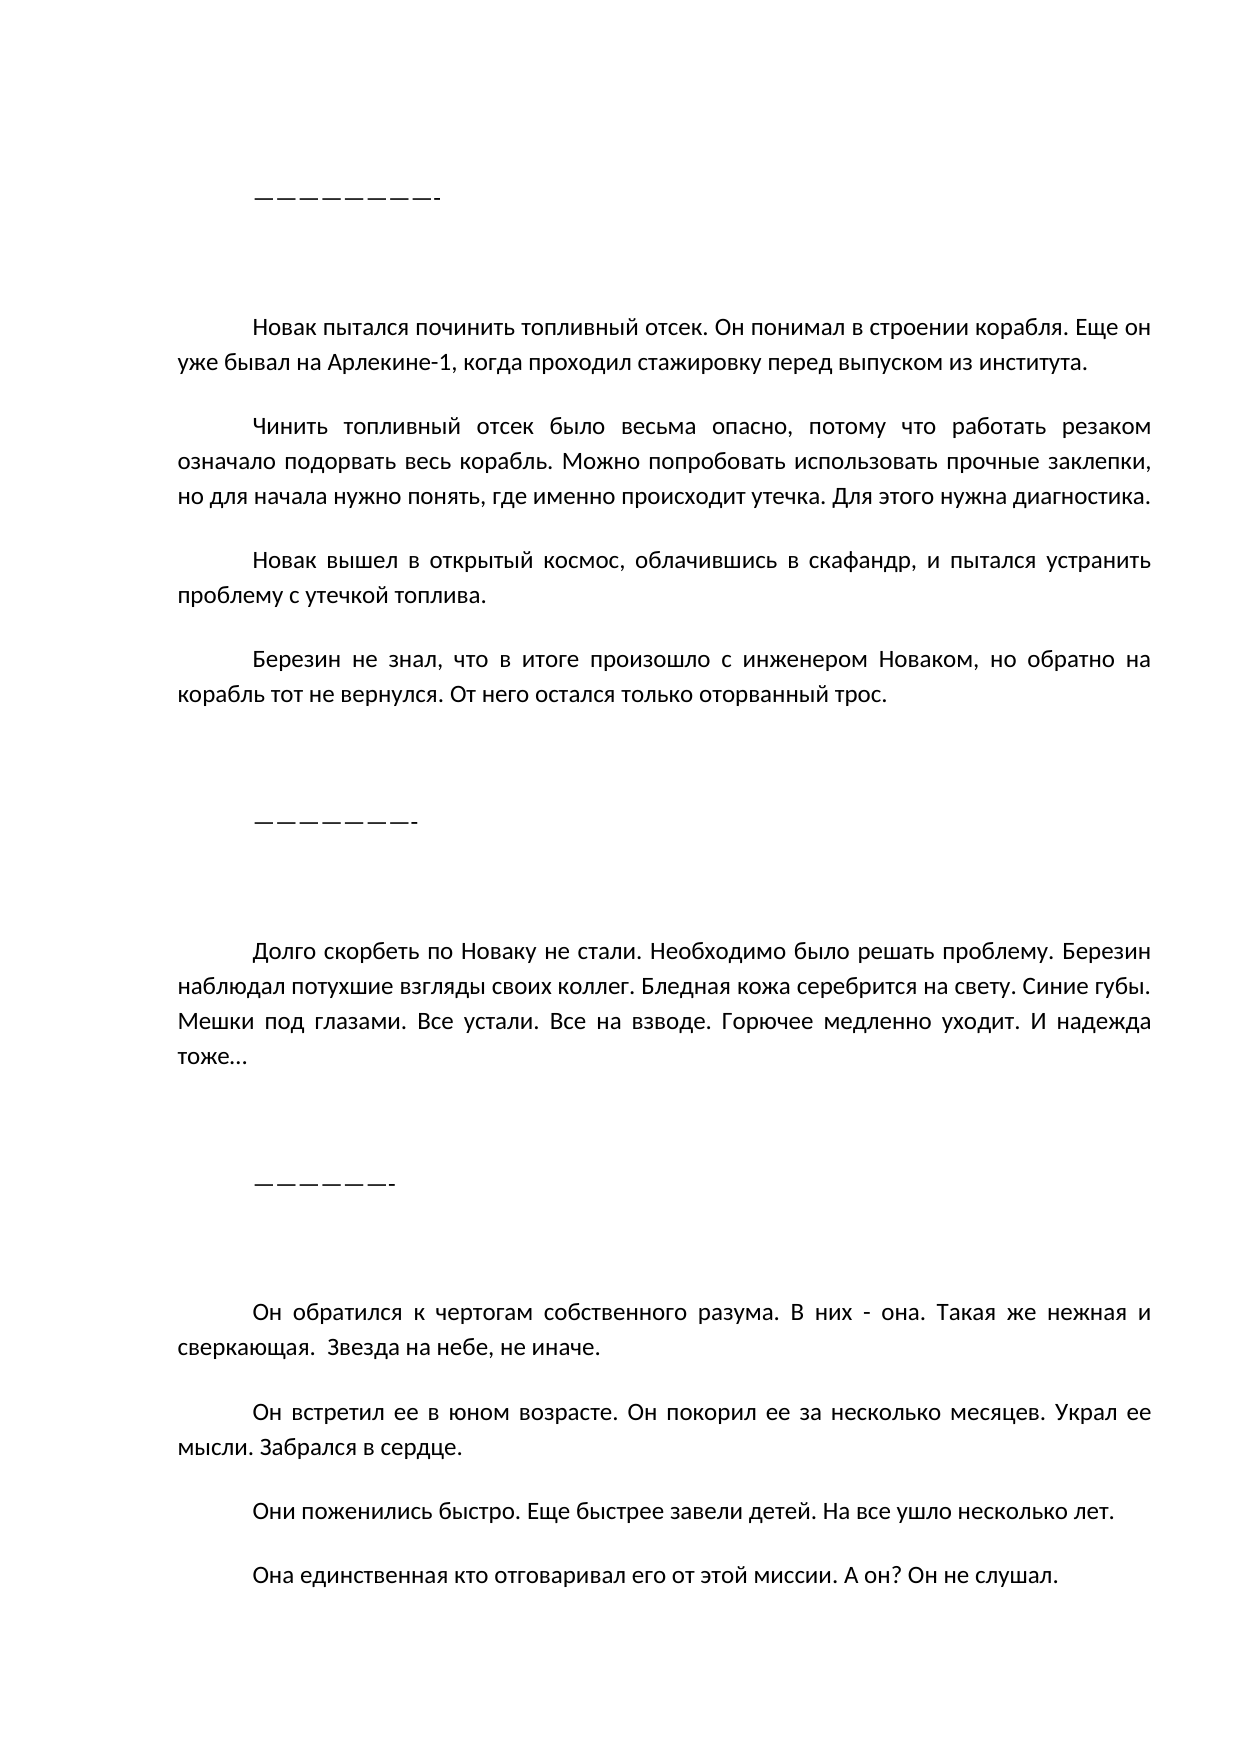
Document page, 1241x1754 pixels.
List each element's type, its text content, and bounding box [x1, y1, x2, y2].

text Он обратился к чертогам собственного разума. В них - она. Такая же нежная и сверкающая. Звезда на небе, не иначе. [177, 1296, 1152, 1362]
text ———————- [177, 806, 1152, 837]
text Он встретил ее в юном возрасте. Он покорил ее за несколько месяцев. Украл ее мысли. Забрался в сердце. [177, 1396, 1152, 1461]
text Долго скорбеть по Новаку не стали. Необходимо было решать проблему. Березин наблюдал потухшие взгляды своих коллег. Бледная кожа серебрится на свету. Синие губы. Мешки под глазами. Все устали. Все на взводе. Горючее медленно уходит. И надежда тоже… [177, 935, 1152, 1070]
text Чинить топливный отсек было весьма опасно, потому что работать резаком означало подорвать весь корабль. Можно попробовать использовать прочные заклепки, но для начала нужно понять, где именно происходит утечка. Для этого нужна диагностика. [177, 410, 1152, 510]
text Новак пытался починить топливный отсек. Он понимал в строении корабля. Еще он уже бывал на Арлекине-1, когда проходил стажировку перед выпуском из института. [177, 311, 1152, 376]
text Березин не знал, что в итоге произошло с инженером Новаком, но обратно на корабль тот не вернулся. От него остался только оторванный трос. [177, 643, 1152, 709]
text Они поженились быстро. Еще быстрее завели детей. На все ушло несколько лет. [177, 1495, 1152, 1525]
text ————————- [177, 182, 1152, 213]
text Она единственная кто отговаривал его от этой миссии. А он? Он не слушал. [177, 1559, 1152, 1589]
text Новак вышел в открытый космос, облачившись в скафандр, и пытался устранить проблему с утечкой топлива. [177, 544, 1152, 609]
text ——————- [177, 1168, 1152, 1199]
